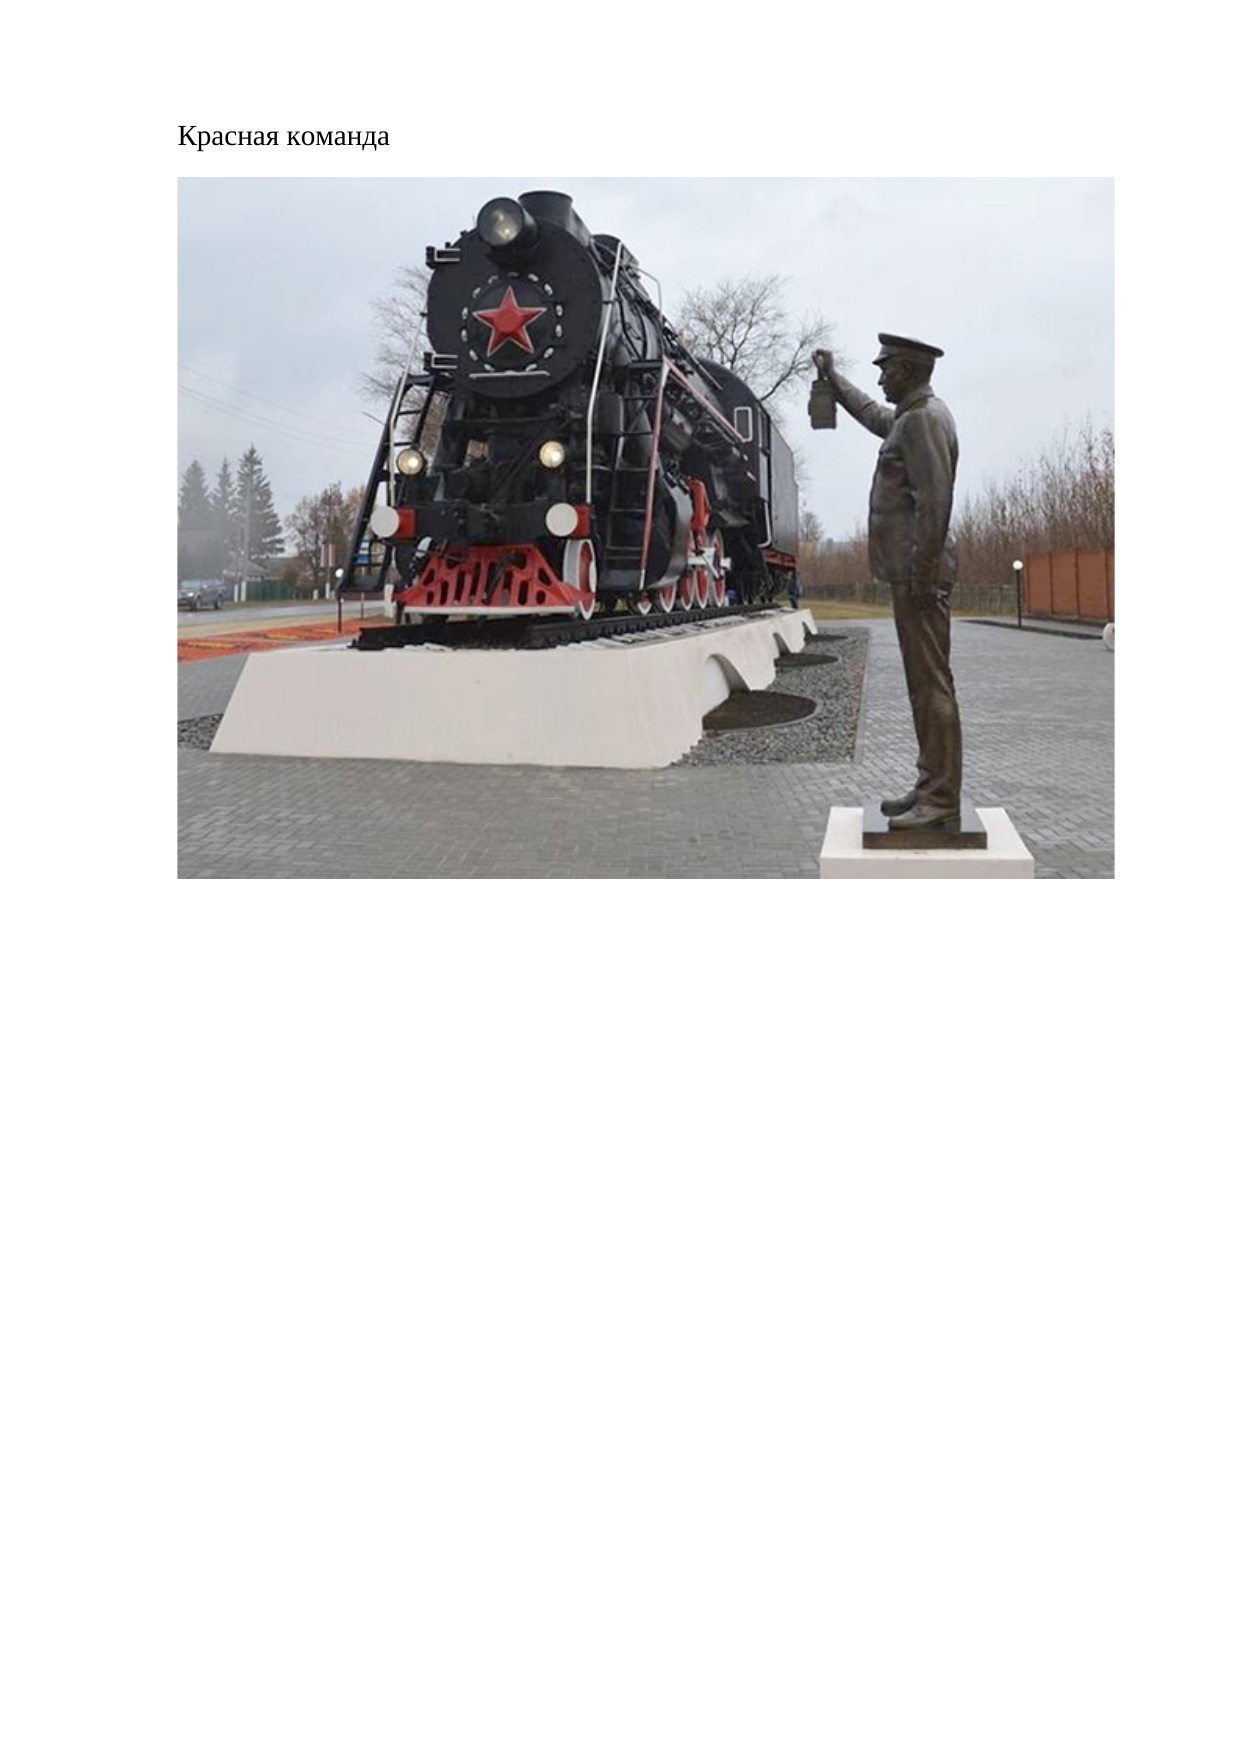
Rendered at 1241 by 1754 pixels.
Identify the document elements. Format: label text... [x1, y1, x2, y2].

text Красная команда [177, 118, 1152, 152]
picture [177, 177, 1115, 879]
